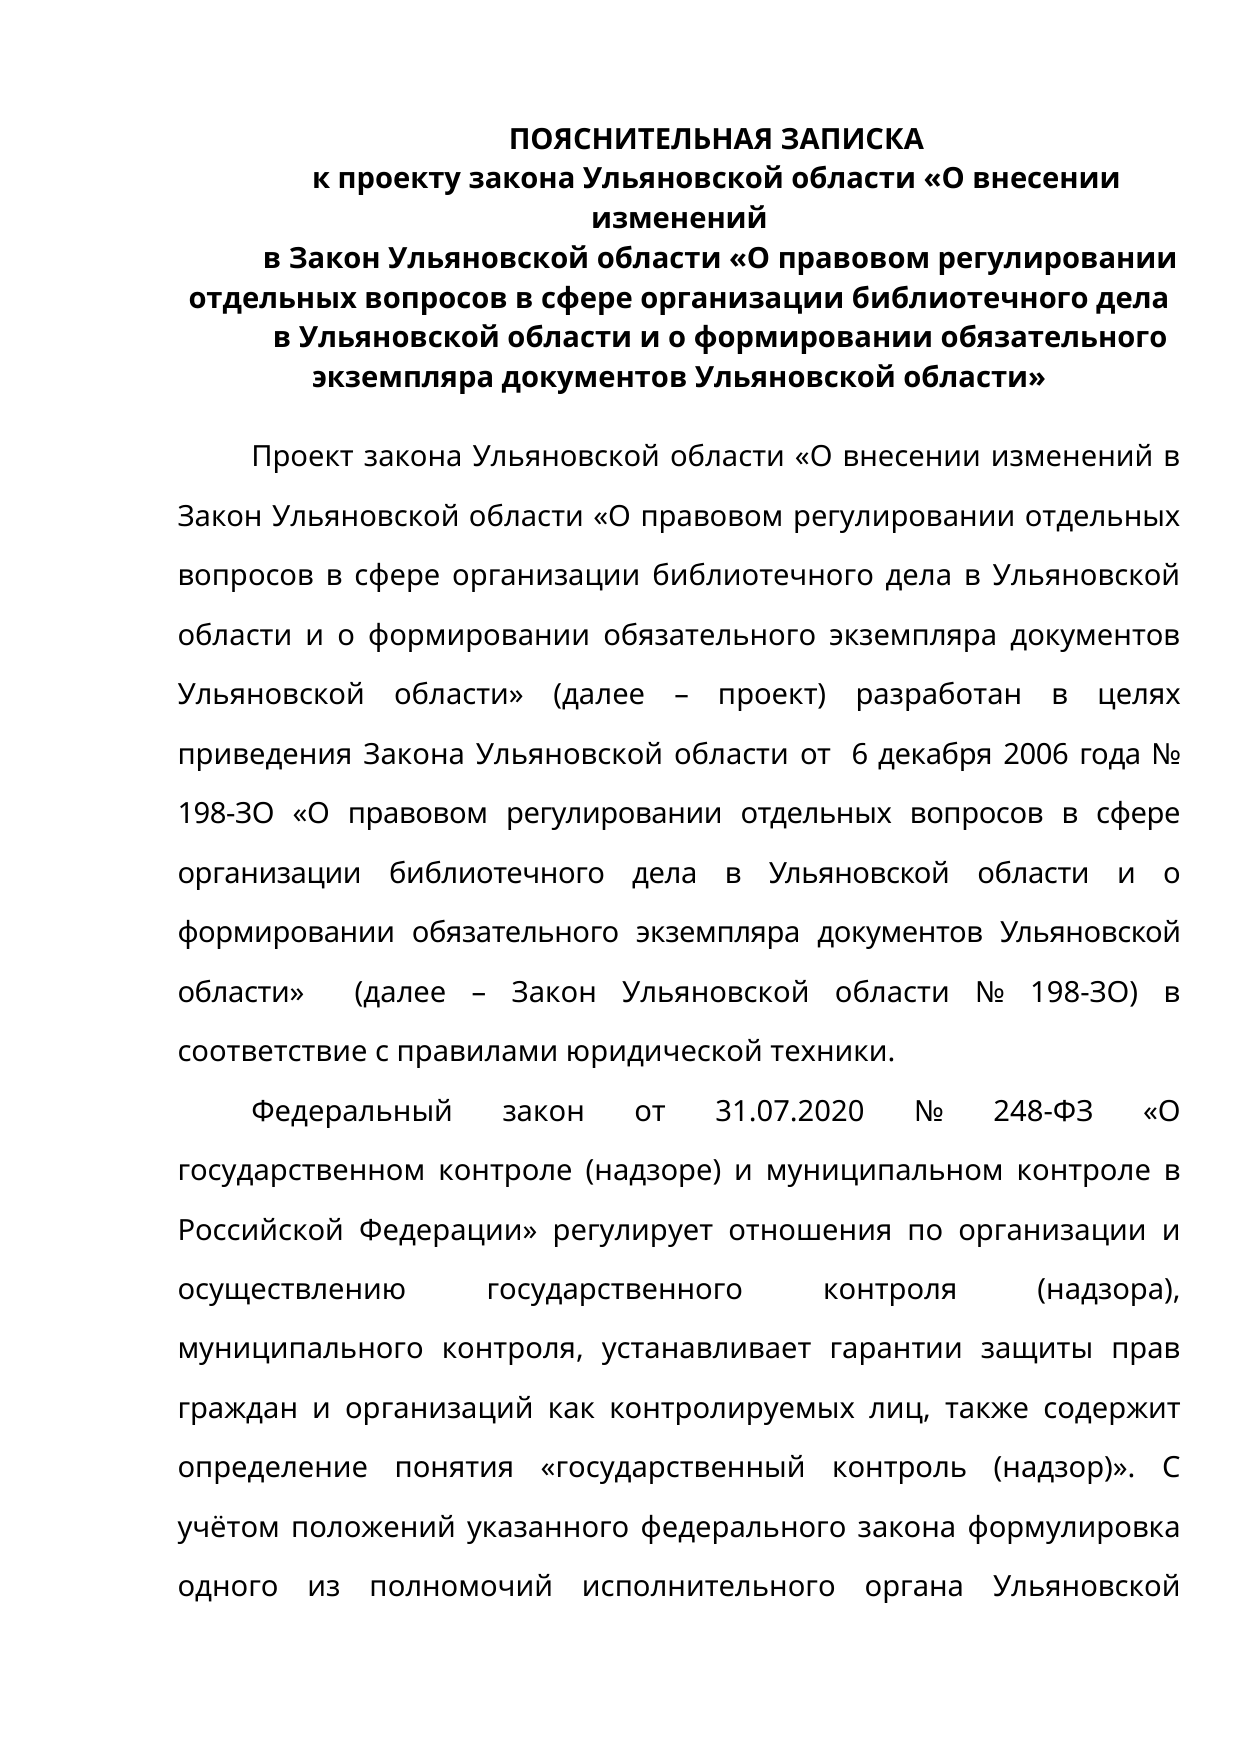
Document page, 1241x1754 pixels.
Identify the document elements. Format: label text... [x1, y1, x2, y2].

text к проекту закона Ульяновской области «О внесении изменений [177, 158, 1181, 237]
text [177, 1090, 1181, 1605]
text ПОЯСНИТЕЛЬНАЯ ЗАПИСКА [177, 118, 1181, 158]
text Проект закона Ульяновской области «О внесении изменений в Закон Ульяновской области «О правовом регулировании отдельных вопросов в сфере организации библиотечного дела в Ульяновской области и о формировании обязательного экземпляра документов Ульяновской области» (далее – проект) разработан в целях приведения Закона Ульяновской области от 6 декабря 2006 года № 198-ЗО «О правовом регулировании отдельных вопросов в сфере организации библиотечного дела в Ульяновской области и о формировании обязательного экземпляра документов Ульяновской области» (далее – Закон Ульяновской области № 198-ЗО) в соответствие с правилами юридической техники. [177, 436, 1181, 1070]
text в Ульяновской области и о формировании обязательного экземпляра документов Ульяновской области» [177, 317, 1181, 396]
text в Закон Ульяновской области «О правовом регулировании отдельных вопросов в сфере организации библиотечного дела [177, 237, 1181, 317]
